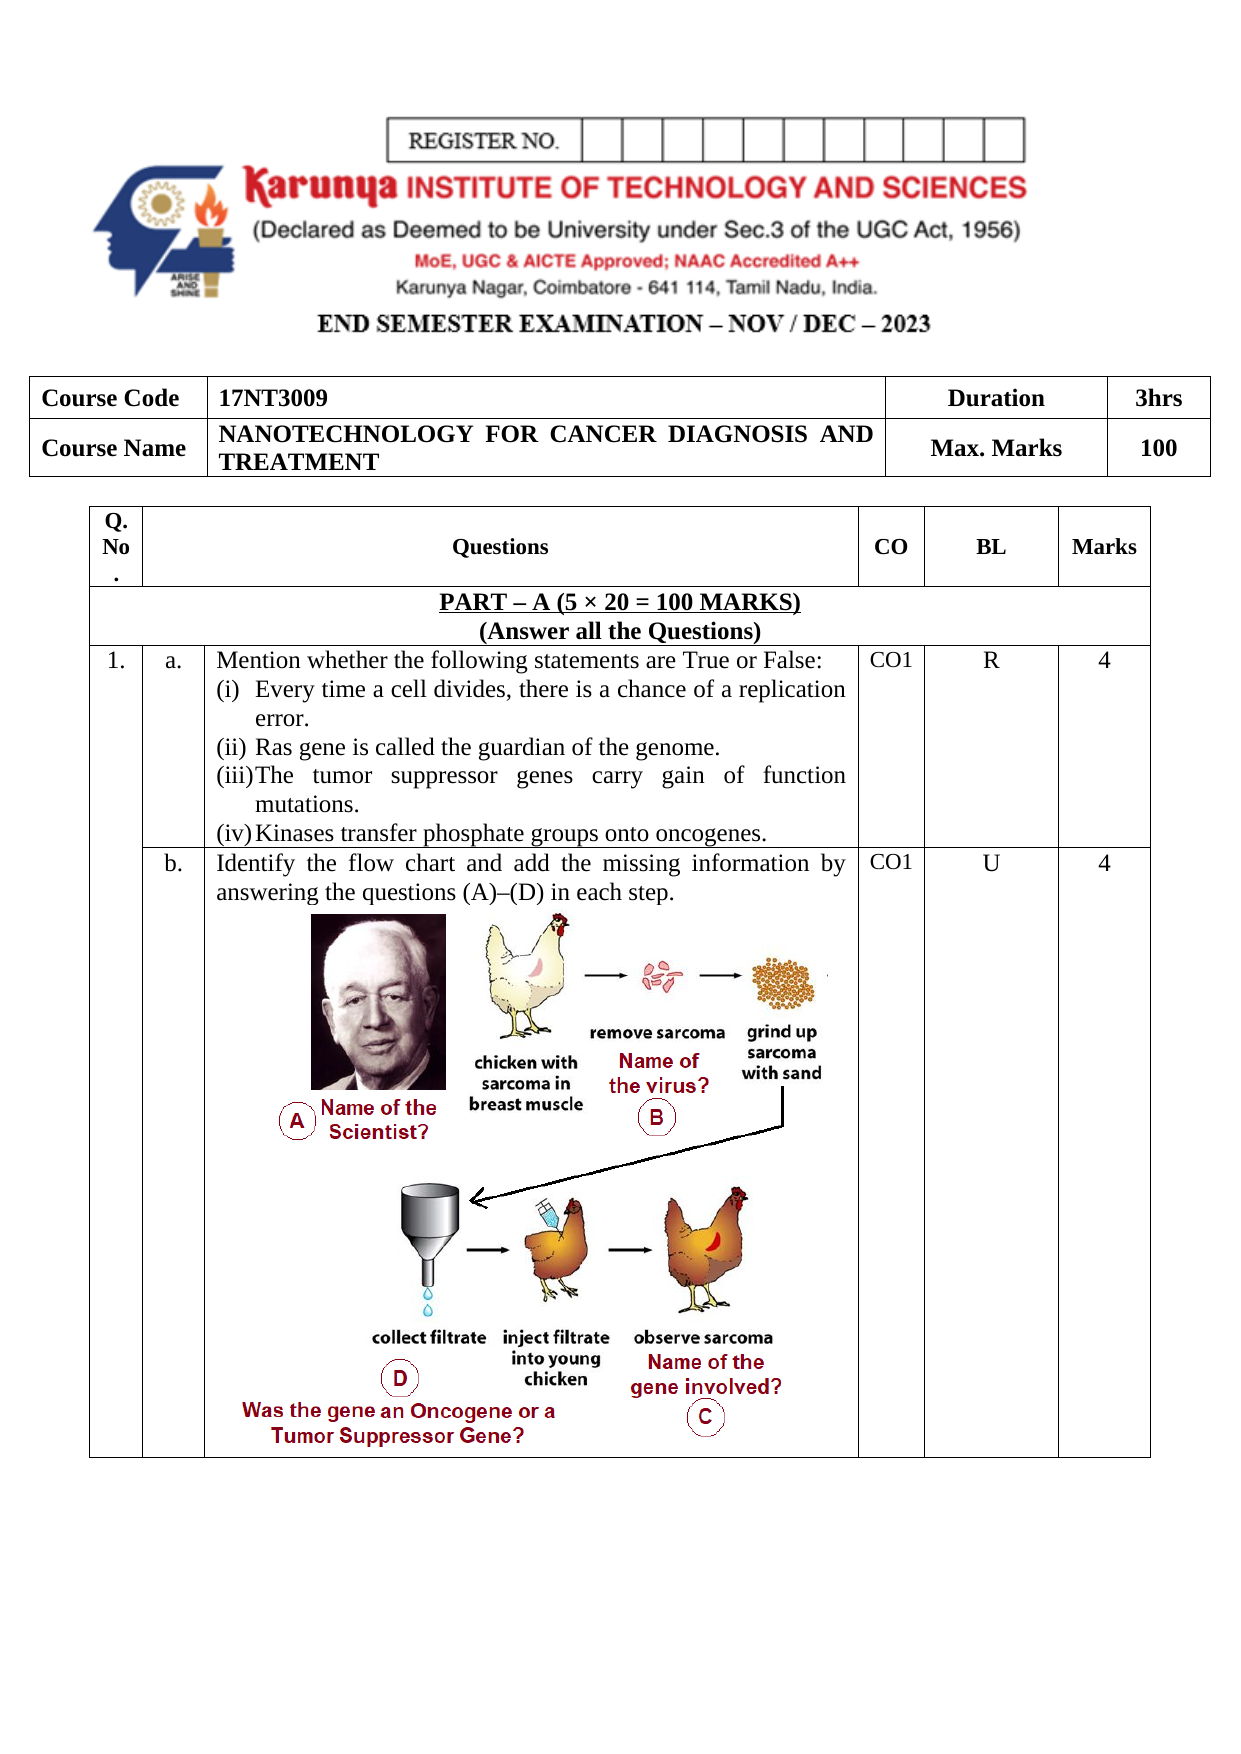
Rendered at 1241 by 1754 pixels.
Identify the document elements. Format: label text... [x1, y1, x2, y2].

table_cell NANOTECHNOLOGY FOR CANCER DIAGNOSIS AND TREATMENT [208, 419, 885, 476]
table_header Marks [1059, 507, 1150, 586]
table_header Questions [143, 507, 858, 586]
table_cell Max. Marks [886, 419, 1107, 476]
table_cell 4 [1059, 848, 1150, 1457]
picture [89, 89, 1031, 348]
table_cell Identify the flow chart and add the missing information by answering the questions (A)–(D) in each step. [205, 848, 858, 1457]
table_cell 1. [90, 646, 142, 1457]
table_header 17NT3009 [208, 377, 885, 418]
table_cell U [925, 848, 1058, 1457]
table_header Course Code [30, 377, 207, 418]
table_header 3hrs [1108, 377, 1210, 418]
table_cell a. [143, 646, 204, 847]
picture [226, 905, 836, 1457]
table_cell R [925, 646, 1058, 847]
table_cell 4 [1059, 646, 1150, 847]
table_cell CO1 [859, 646, 924, 847]
table_cell b. [143, 848, 204, 1457]
table_cell 100 [1108, 419, 1210, 476]
table_cell CO1 [859, 848, 924, 1457]
table_header BL [925, 507, 1058, 586]
table_cell Mention whether the following statements are True or False: Every time a cell divides, there is a chance of a replication error. Ras gene is called the guardian of the genome. The tumor suppressor genes carry gain of function mutations. Kinases transfer phosphate groups onto oncogenes. [205, 646, 858, 847]
table_cell Course Name [30, 419, 207, 476]
table_header Q. No. [90, 507, 142, 586]
table_cell PART – A (5 × 20 = 100 MARKS) (Answer all the Questions) [90, 587, 1150, 644]
table_header Duration [886, 377, 1107, 418]
table_header CO [859, 507, 924, 586]
